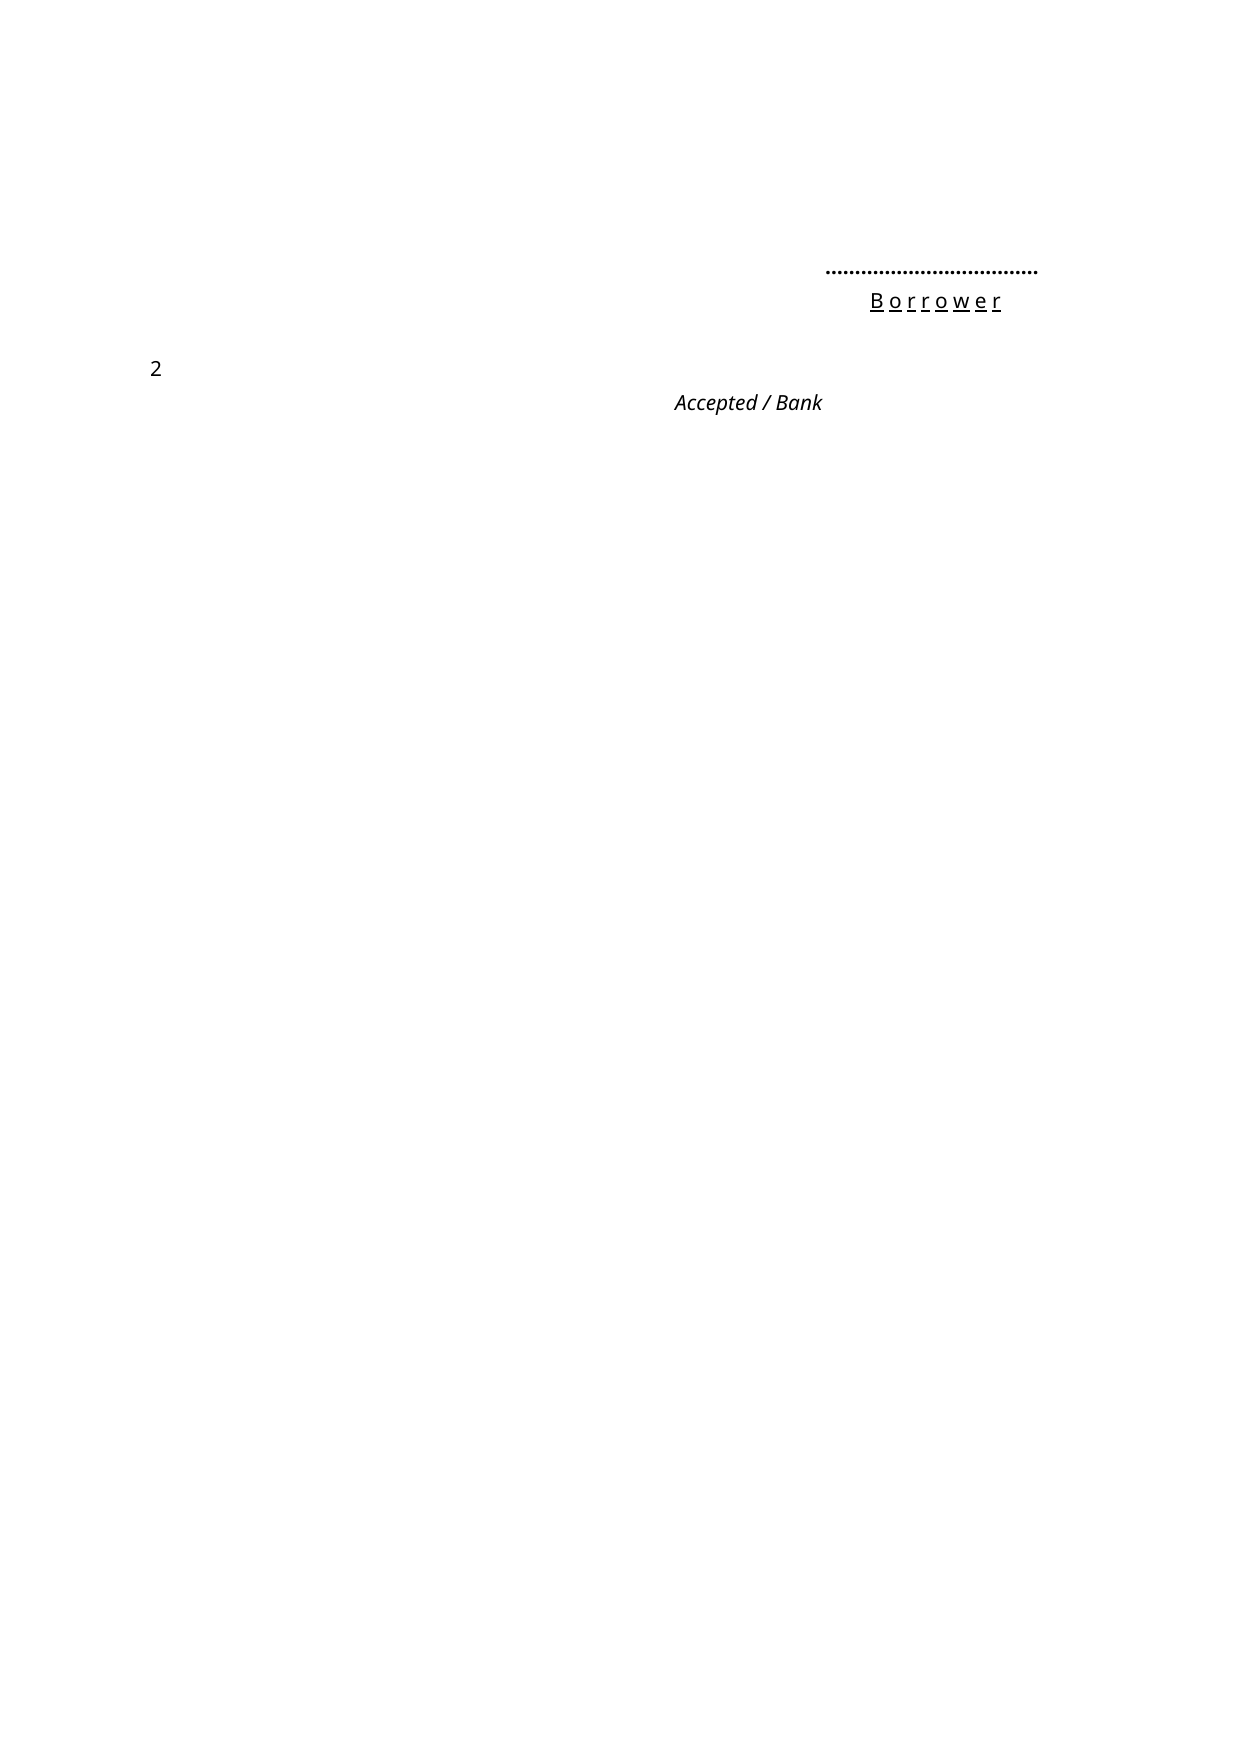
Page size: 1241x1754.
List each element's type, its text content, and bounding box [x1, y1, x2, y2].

text Accepted / Bank [675, 388, 1090, 417]
text ……………………………… B o r r o w e r [750, 252, 1090, 315]
text 2 [150, 354, 1090, 383]
